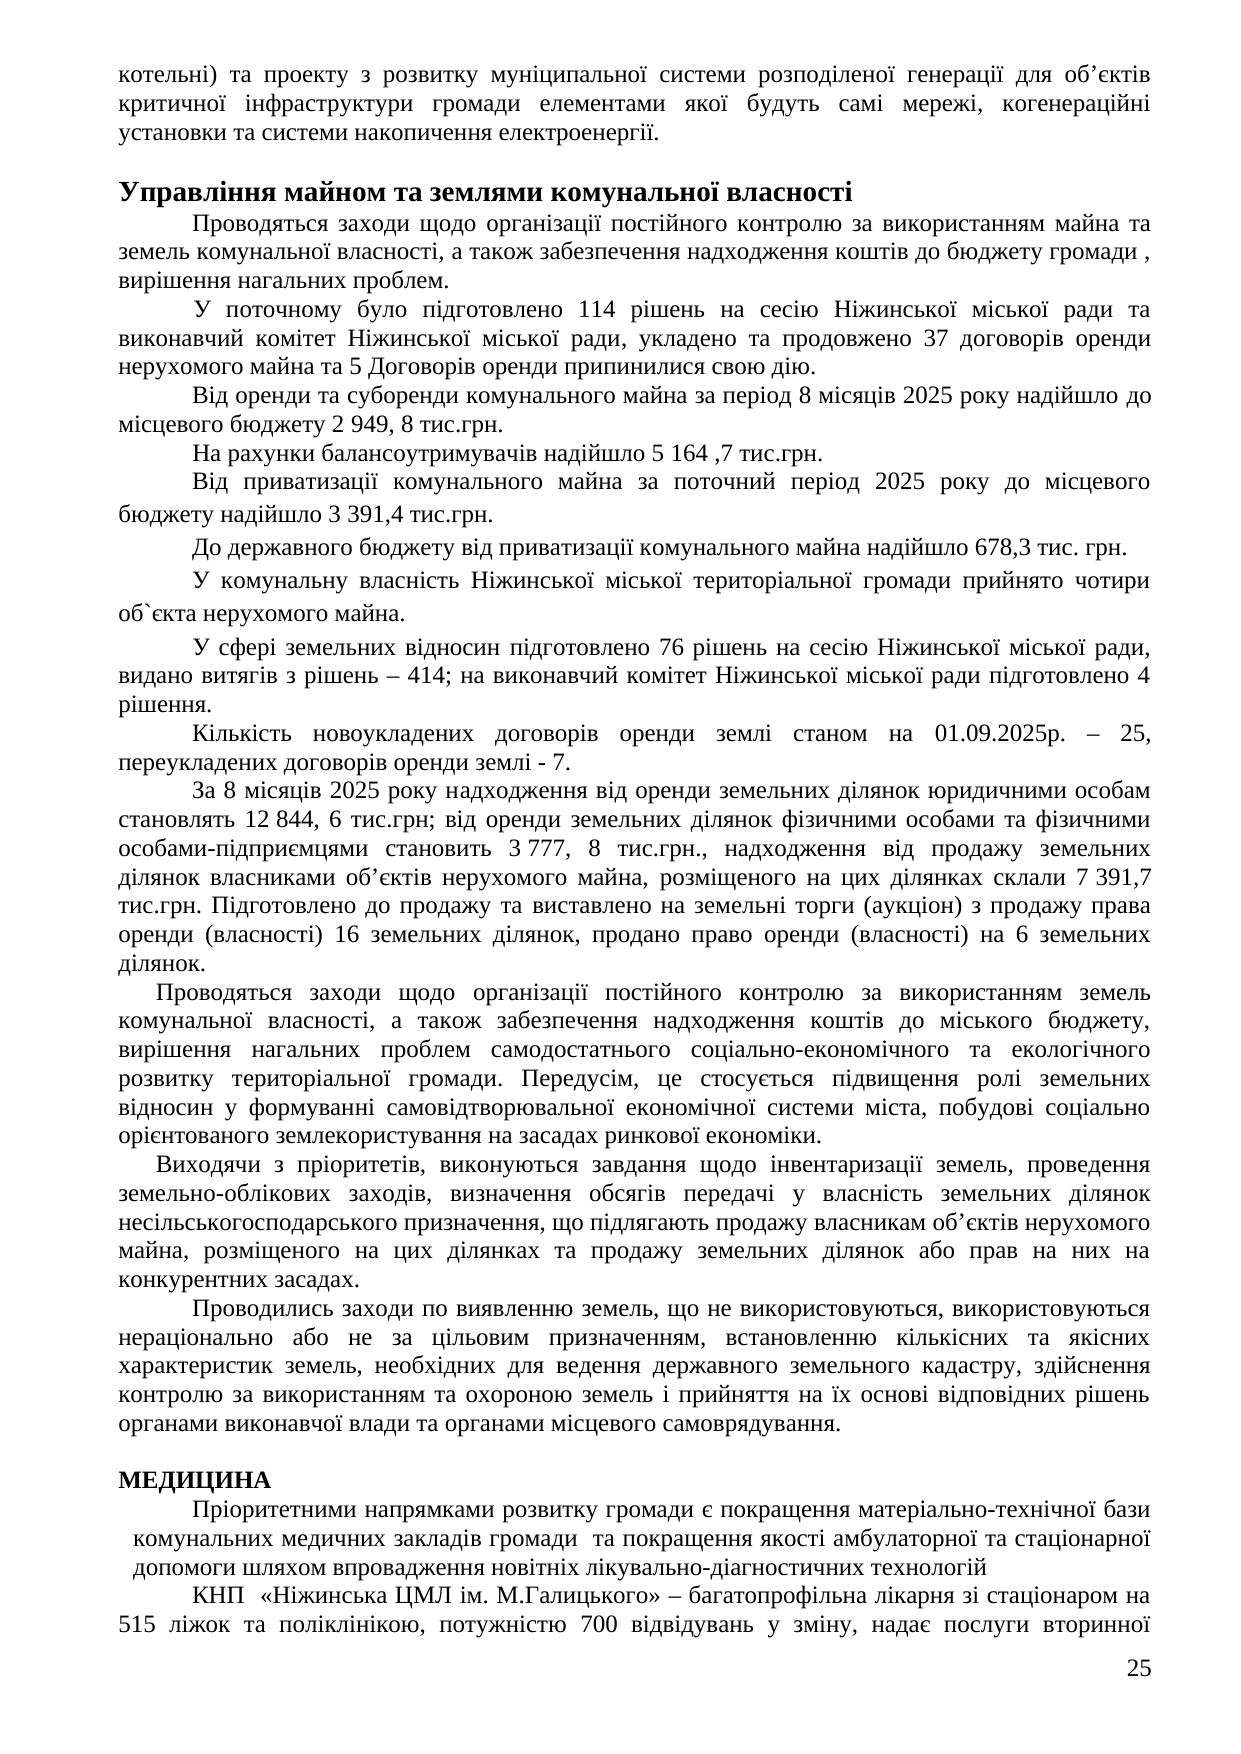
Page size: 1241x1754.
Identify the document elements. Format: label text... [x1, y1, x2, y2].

text У сфері земельних відносин підготовлено 76 рішень на сесію Ніжинської міської ради, видано витягів з рішень – 414; на виконавчий комітет Ніжинської міської ради підготовлено 4 рішення. [118, 632, 1152, 718]
text Проводяться заходи щодо організації постійного контролю за використанням земель комунальної власності, а також забезпечення надходження коштів до міського бюджету, вирішення нагальних проблем самодостатнього соціально-економічного та екологічного розвитку територіальної громади. Передусім, це стосується підвищення ролі земельних відносин у формуванні самовідтворювальної економічної системи міста, побудові соціально орієнтованого землекористування на засадах ринкової економіки. [118, 977, 1152, 1149]
text Від оренди та суборенди комунального майна за період 8 місяців 2025 року надійшло до місцевого бюджету 2 949, 8 тис.грн. [118, 380, 1152, 438]
text У поточному було підготовлено 114 рішень на сесію Ніжинської міської ради та виконавчий комітет Ніжинської міської ради, укладено та продовжено 37 договорів оренди нерухомого майна та 5 Договорів оренди припинилися свою дію. [118, 294, 1152, 380]
list Пріоритетними напрямками розвитку громади є покращення матеріально-технічної бази комунальних медичних закладів громади та покращення якості амбулаторної та стаціонарної допомоги шляхом впровадження новітніх лікувально-діагностичних технологій [133, 1494, 1152, 1580]
text Кількість новоукладених договорів оренди землі станом на 01.09.2025р. – 25, переукладених договорів оренди землі - 7. [118, 718, 1152, 775]
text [118, 59, 1152, 145]
text Управління майном та землями комунальної власності [118, 174, 1152, 208]
text Проводяться заходи щодо організації постійного контролю за використанням майна та земель комунальної власності, а також забезпечення надходження коштів до бюджету громади , вирішення нагальних проблем. [118, 208, 1152, 294]
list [118, 1580, 1152, 1638]
text Виходячи з пріоритетів, виконуються завдання щодо інвентаризації земель, проведення земельно-облікових заходів, визначення обсягів передачі у власність земельних ділянок несільськогосподарського призначення, що підлягають продажу власникам об’єктів нерухомого майна, розміщеного на цих ділянках та продажу земельних ділянок або прав на них на конкурентних засадах. [118, 1149, 1152, 1293]
text За 8 місяців 2025 року надходження від оренди земельних ділянок юридичними особам становлять 12 844, 6 тис.грн; від оренди земельних ділянок фізичними особами та фізичними особами-підприємцями становить 3 777, 8 тис.грн., надходження від продажу земельних ділянок власниками об’єктів нерухомого майна, розміщеного на цих ділянках склали 7 391,7 тис.грн. Підготовлено до продажу та виставлено на земельні торги (аукціон) з продажу права оренди (власності) 16 земельних ділянок, продано право оренди (власності) на 6 земельних ділянок. [118, 775, 1152, 977]
text У комунальну власність Ніжинської міської територіальної громади прийнято чотири об`єкта нерухомого майна. [118, 566, 1152, 627]
text До державного бюджету від приватизації комунального майна надійшло 678,3 тис. грн. [118, 532, 1152, 561]
text Від приватизації комунального майна за поточний період 2025 року до місцевого бюджету надійшло 3 391,4 тис.грн. [118, 466, 1152, 528]
text МЕДИЦИНА [118, 1465, 1152, 1494]
text На рахунки балансоутримувачів надійшло 5 164 ,7 тис.грн. [118, 438, 1152, 466]
text Проводились заходи по виявленню земель, що не використовуються, використовуються нераціонально або не за цільовим призначенням, встановленню кількісних та якісних характеристик земель, необхідних для ведення державного земельного кадастру, здійснення контролю за використанням та охороною земель і прийняття на їх основі відповідних рішень органами виконавчої влади та органами місцевого самоврядування. [118, 1293, 1152, 1437]
